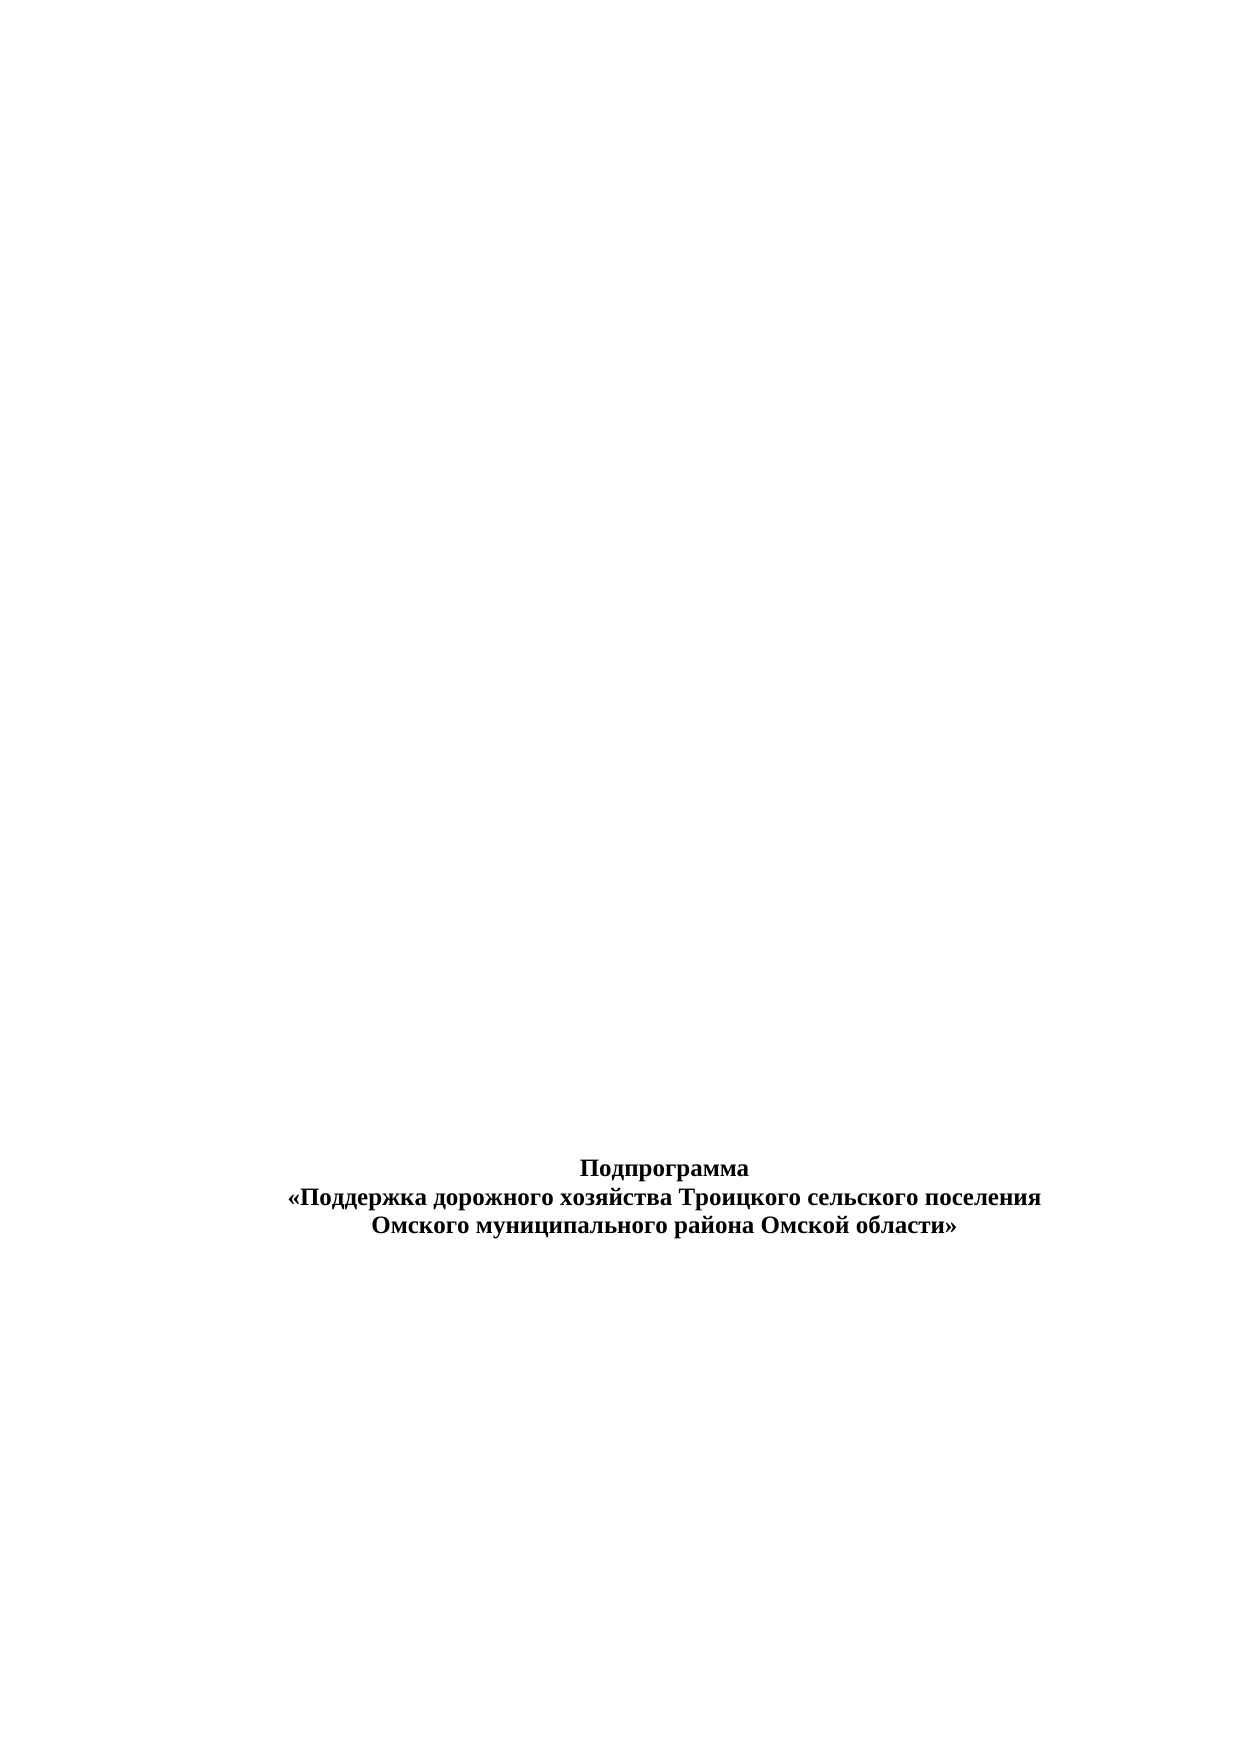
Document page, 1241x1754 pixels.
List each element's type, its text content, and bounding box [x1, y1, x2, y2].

text «Поддержка дорожного хозяйства Троицкого сельского поселения [177, 1182, 1152, 1211]
text Подпрограмма [177, 1153, 1152, 1182]
text Омского муниципального района Омской области» [177, 1211, 1152, 1239]
